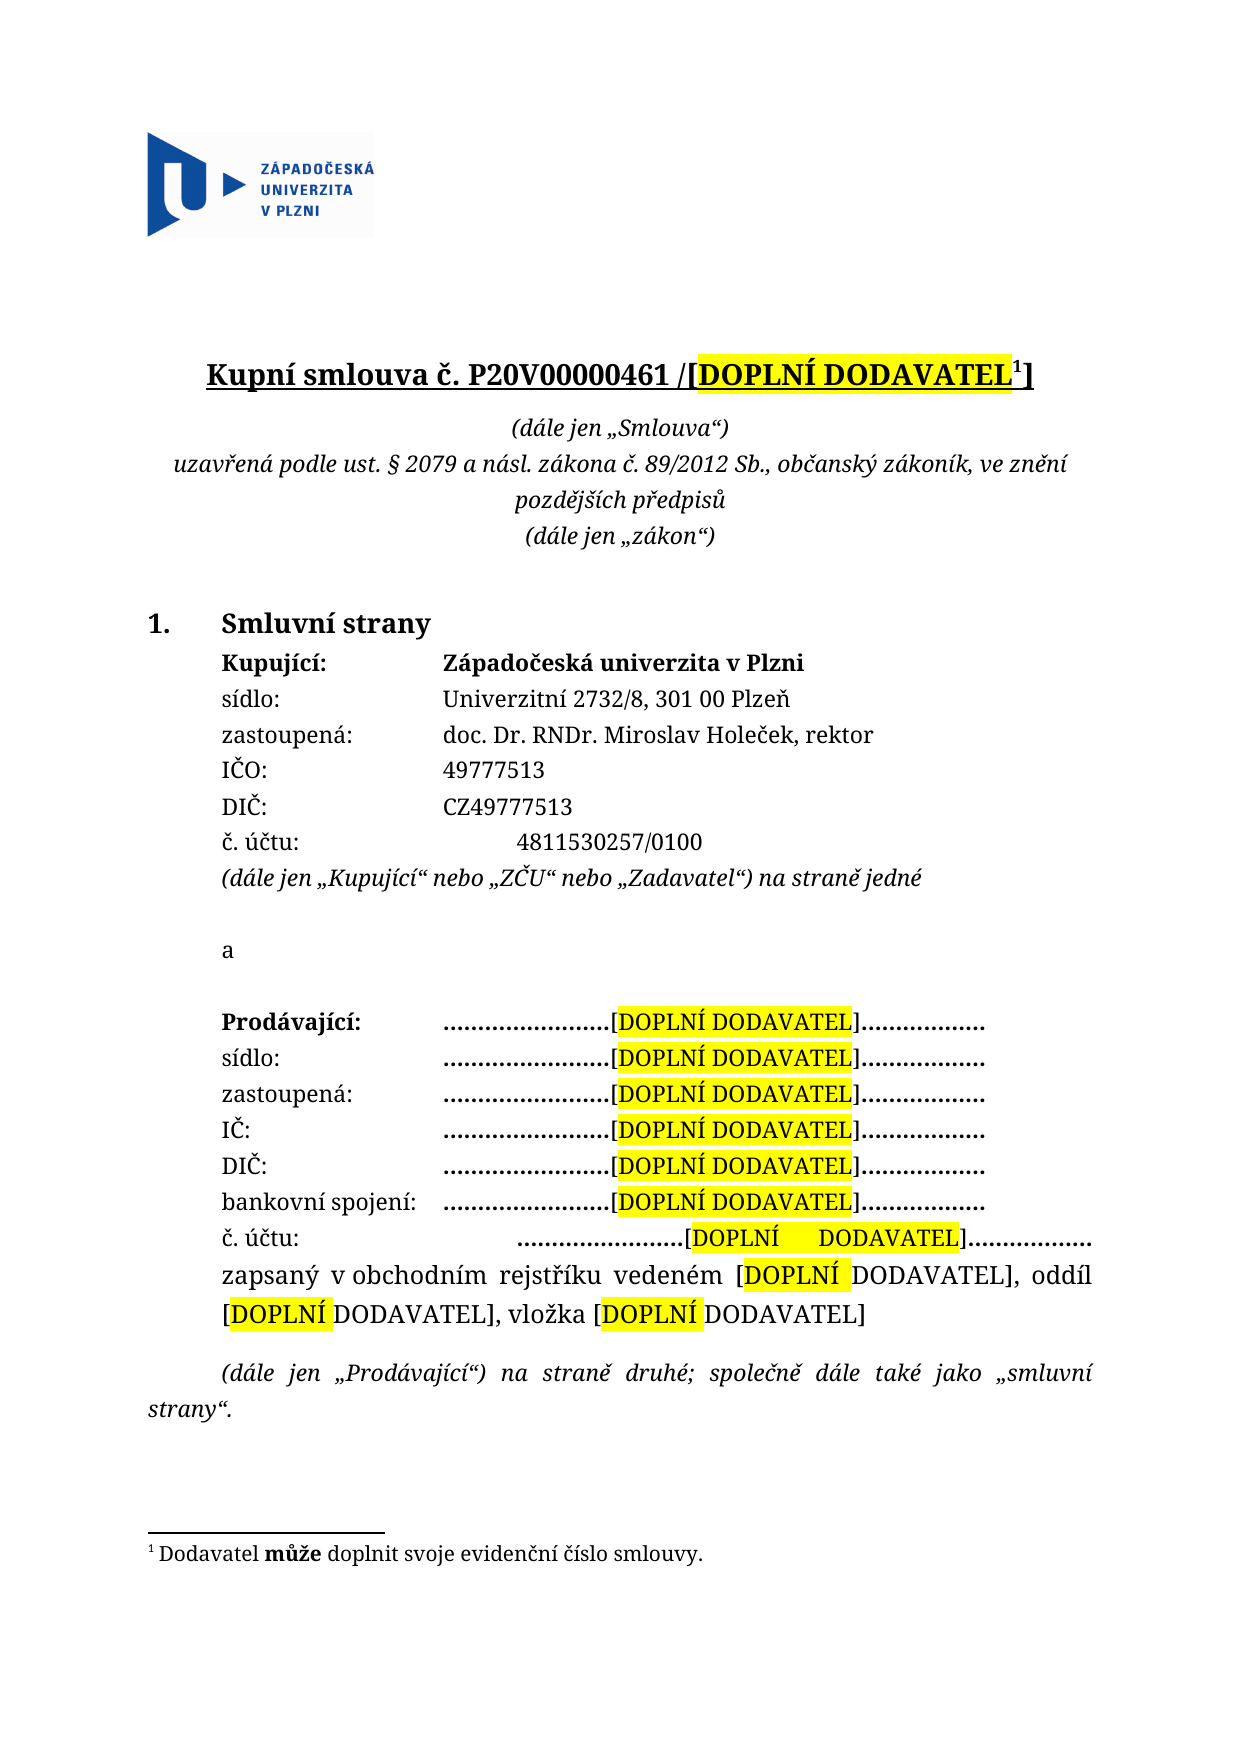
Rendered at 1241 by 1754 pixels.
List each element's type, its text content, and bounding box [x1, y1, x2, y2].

text Prodávající: ……………………[DOPLNÍ DODAVATEL]……………… [148, 1006, 618, 1037]
text bankovní spojení: ……………………[DOPLNÍ DODAVATEL]……………… [852, 1186, 1093, 1217]
text DIČ: CZ49777513 [221, 790, 1093, 822]
text zastoupená: ……………………[DOPLNÍ DODAVATEL]……………… [852, 1078, 1093, 1109]
text IČ: ……………………[DOPLNÍ DODAVATEL]……………… [852, 1114, 1093, 1145]
text č. účtu: ……………………[DOPLNÍ DODAVATEL]……………… zapsaný v obchodním rejstříku vedeném [DOPLNÍ DODAVATEL], oddíl [DOPLNÍ DODAVATEL], vložka [DOPLNÍ DODAVATEL] [221, 1222, 1093, 1331]
text sídlo: Univerzitní 2732/8, 301 00 Plzeň [221, 683, 1093, 714]
text sídlo: ……………………[DOPLNÍ DODAVATEL]……………… [221, 1042, 618, 1073]
text IČ: ……………………[DOPLNÍ DODAVATEL]……………… [221, 1114, 618, 1145]
text Kupní smlouva č. P20V00000461 /[DOPLNÍ DODAVATEL] [148, 354, 698, 394]
text uzavřená podle ust. § 2079 a násl. zákona č. 89/2012 Sb., občanský zákoník, ve znění pozdějších předpisů [148, 448, 1093, 515]
text Prodávající: ……………………[DOPLNÍ DODAVATEL]……………… [852, 1006, 1093, 1037]
text 1. Smluvní strany [148, 604, 1093, 641]
picture [147, 132, 374, 237]
text (dále jen „Smlouva“) [148, 412, 1093, 443]
text č. účtu: 4811530257/0100 [221, 826, 1093, 858]
text (dále jen „zákon“) [148, 520, 1093, 551]
text zastoupená: ……………………[DOPLNÍ DODAVATEL]……………… [221, 1078, 618, 1109]
text DIČ: ……………………[DOPLNÍ DODAVATEL]……………… [221, 1150, 618, 1181]
text sídlo: ……………………[DOPLNÍ DODAVATEL]……………… [852, 1042, 1093, 1073]
text bankovní spojení: ……………………[DOPLNÍ DODAVATEL]……………… [148, 1186, 618, 1217]
text DIČ: ……………………[DOPLNÍ DODAVATEL]……………… [852, 1150, 1093, 1181]
text Kupující: Západočeská univerzita v Plzni [221, 647, 1093, 678]
text (dále jen „Kupující“ nebo „ZČU“ nebo „Zadavatel“) na straně jedné [221, 862, 1093, 893]
text IČO: 49777513 [221, 754, 1093, 786]
text zastoupená: doc. Dr. RNDr. Miroslav Holeček, rektor [221, 718, 1093, 750]
text Kupní smlouva č. P20V00000461 /[DOPLNÍ DODAVATEL] [1012, 354, 1093, 394]
text a [221, 934, 1093, 965]
text (dále jen „Prodávající“) na straně druhé; společně dále také jako „smluvní strany“. [148, 1357, 1093, 1424]
